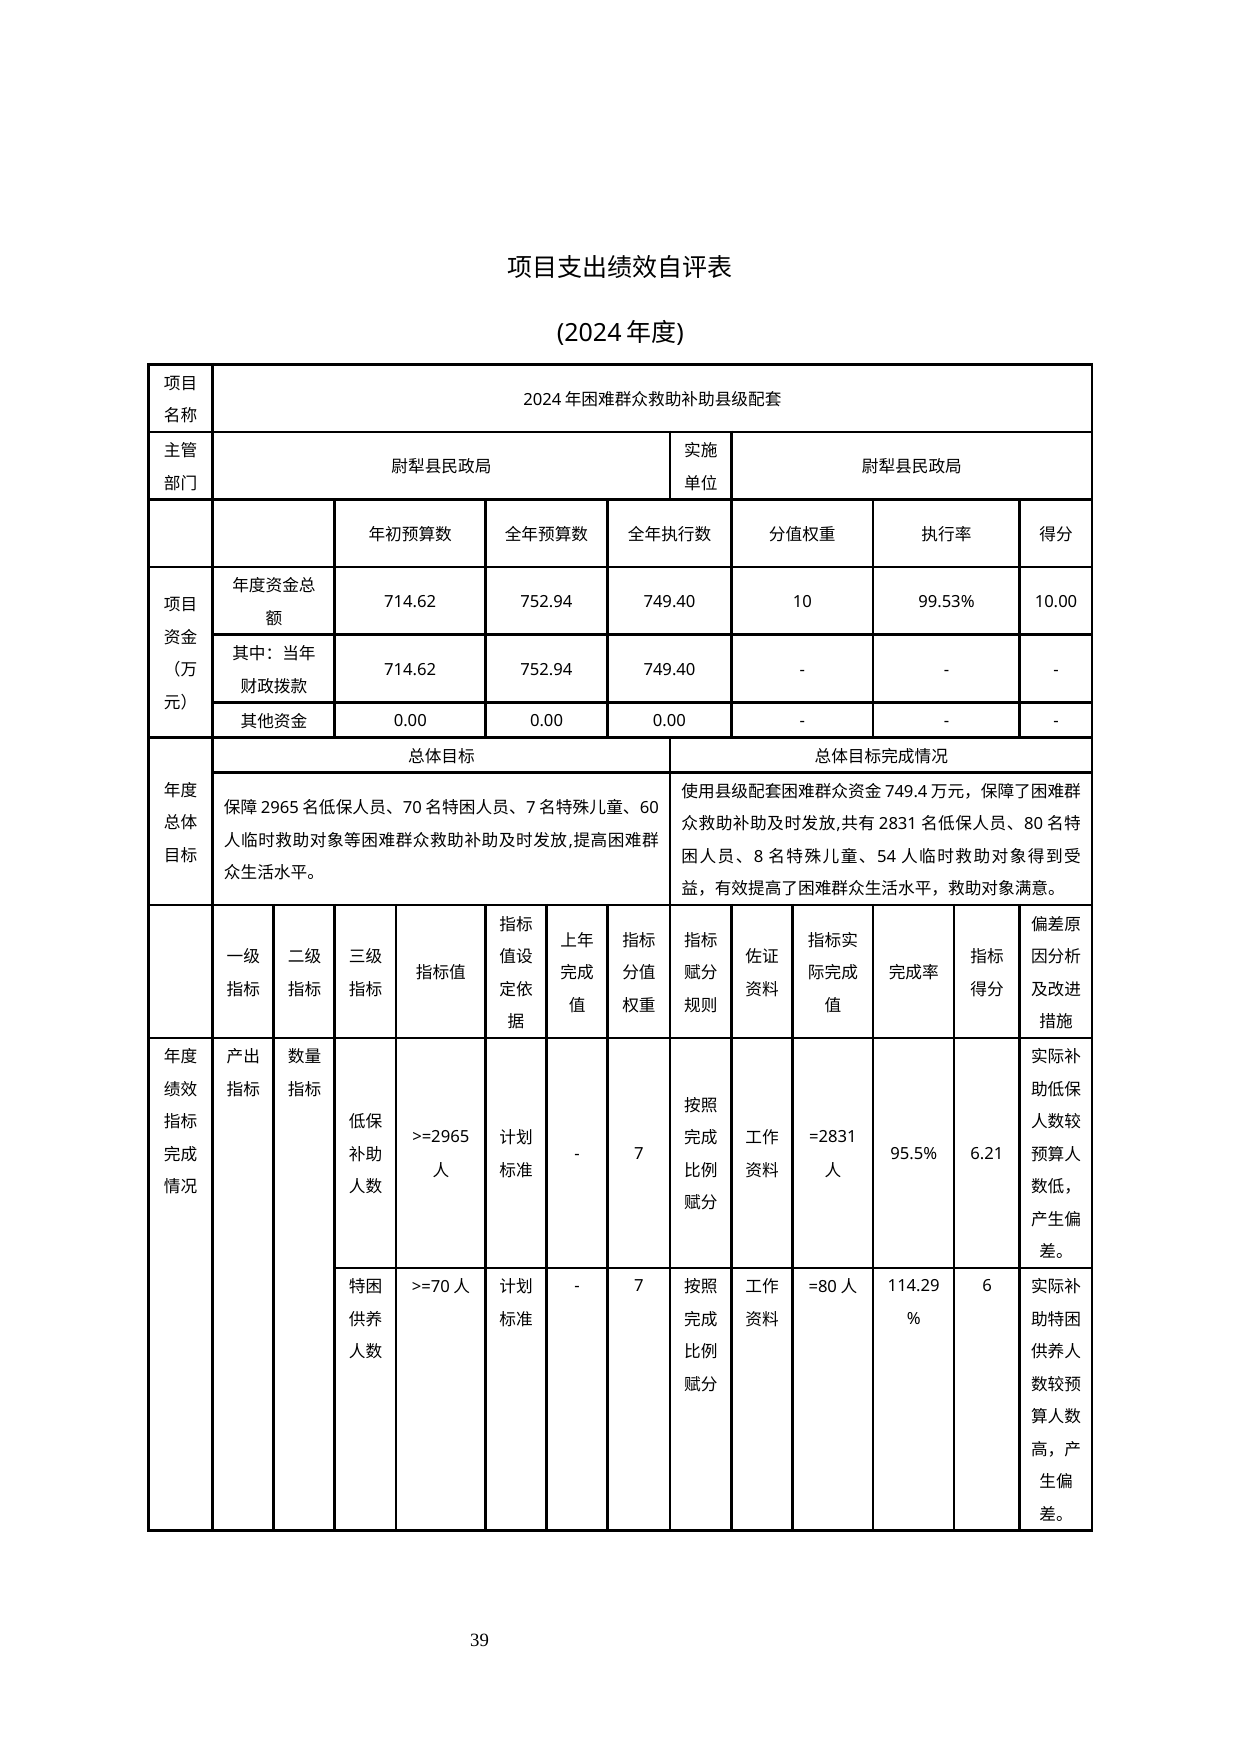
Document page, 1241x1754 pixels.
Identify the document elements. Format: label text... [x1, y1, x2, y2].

table_cell 完成率 [874, 906, 953, 1036]
table_cell - [548, 1269, 606, 1529]
table_cell 项目名称 [150, 366, 211, 431]
table_cell 年度资金总额 [214, 568, 333, 633]
table_cell 保障2965名低保人员、70名特困人员、7名特殊儿童、60人临时救助对象等困难群众救助补助及时发放,提高困难群众生活水平。 [214, 774, 669, 904]
table_cell 全年预算数 [487, 501, 606, 566]
table_cell 实施单位 [671, 433, 730, 498]
table_cell 佐证资料 [733, 906, 791, 1036]
table_cell 总体目标 [214, 739, 669, 771]
table_cell 特困供养人数 [336, 1269, 395, 1529]
table_cell =80人 [794, 1269, 872, 1529]
table_cell =2831人 [794, 1039, 872, 1266]
table_cell 三级指标 [336, 906, 395, 1036]
table_cell 0.00 [336, 704, 484, 736]
table_cell 指标得分 [955, 906, 1018, 1036]
table_cell 实际补助低保人数较预算人数低，产生偏差。 [1021, 1039, 1091, 1266]
table_cell 其中：当年财政拨款 [214, 636, 333, 701]
table_cell 偏差原因分析及改进措施 [1021, 906, 1091, 1036]
table_cell 尉犁县民政局 [214, 433, 669, 498]
table_cell 尉犁县民政局 [733, 433, 1091, 498]
table_cell - [548, 1039, 606, 1266]
table_cell 10 [733, 568, 872, 633]
table_cell 数量指标 [275, 1039, 333, 1529]
table_cell 指标实际完成值 [794, 906, 872, 1036]
table_cell 项目资金 （万元） [150, 568, 211, 736]
table_cell 按照完成比例赋分 [671, 1269, 730, 1529]
table_cell 一级指标 [214, 906, 272, 1036]
table_cell 低保补助人数 [336, 1039, 395, 1266]
table_cell - [1021, 636, 1091, 701]
table_cell - [1021, 704, 1091, 736]
table_cell 6 [955, 1269, 1018, 1529]
table_cell 指标分值权重 [609, 906, 669, 1036]
table_cell [150, 906, 211, 1036]
table_cell 6.21 [955, 1039, 1018, 1266]
table_cell - [733, 636, 872, 701]
table_cell 全年执行数 [609, 501, 730, 566]
table_cell 749.40 [609, 636, 730, 701]
table_cell [150, 501, 211, 566]
table_cell 95.5% [874, 1039, 953, 1266]
table_cell 指标赋分规则 [671, 906, 730, 1036]
table_cell 114.29% [874, 1269, 953, 1529]
table_cell [214, 501, 333, 566]
table_cell 使用县级配套困难群众资金749.4万元，保障了困难群众救助补助及时发放,共有2831名低保人员、80名特困人员、8名特殊儿童、54人临时救助对象得到受益，有效提高了困难群众生活水平，救助对象满意。 [671, 774, 1091, 904]
table_cell 714.62 [336, 636, 484, 701]
table_cell 749.40 [609, 568, 730, 633]
table_cell 计划标准 [487, 1269, 545, 1529]
table_cell >=70人 [397, 1269, 484, 1529]
table_cell 总体目标完成情况 [671, 739, 1091, 771]
table_cell 实际补助特困供养人数较预算人数高，产生偏差。 [1021, 1269, 1091, 1529]
table_cell - [733, 704, 872, 736]
table_cell 按照完成比例赋分 [671, 1039, 730, 1266]
table_cell - [874, 636, 1018, 701]
table_cell 二级指标 [275, 906, 333, 1036]
table_cell 其他资金 [214, 704, 333, 736]
table_cell 7 [609, 1269, 669, 1529]
table_cell 分值权重 [733, 501, 872, 566]
table_cell >=2965人 [397, 1039, 484, 1266]
table_cell 7 [609, 1039, 669, 1266]
table_cell 主管部门 [150, 433, 211, 498]
table_cell 指标值 [397, 906, 484, 1036]
table_cell 2024年困难群众救助补助县级配套 [214, 366, 1091, 431]
table_header 项目支出绩效自评表 [148, 233, 1092, 298]
table_cell 产出指标 [214, 1039, 272, 1529]
table_cell 执行率 [874, 501, 1018, 566]
table_cell 752.94 [487, 636, 606, 701]
table_cell 上年完成值 [548, 906, 606, 1036]
table_cell 年度总体目标 [150, 739, 211, 904]
table_cell 计划标准 [487, 1039, 545, 1266]
table_cell 指标值设定依据 [487, 906, 545, 1036]
table_cell 年度绩效指标完成情况 [150, 1039, 211, 1529]
table_cell (2024年度) [148, 298, 1092, 363]
table_cell - [874, 704, 1018, 736]
table_cell 得分 [1021, 501, 1091, 566]
table_cell 99.53% [874, 568, 1018, 633]
table_cell 752.94 [487, 568, 606, 633]
table_cell 0.00 [487, 704, 606, 736]
table_cell 工作资料 [733, 1039, 791, 1266]
table_cell 0.00 [609, 704, 730, 736]
table_cell 工作资料 [733, 1269, 791, 1529]
table_cell 714.62 [336, 568, 484, 633]
table_cell 10.00 [1021, 568, 1091, 633]
table_cell 年初预算数 [336, 501, 484, 566]
